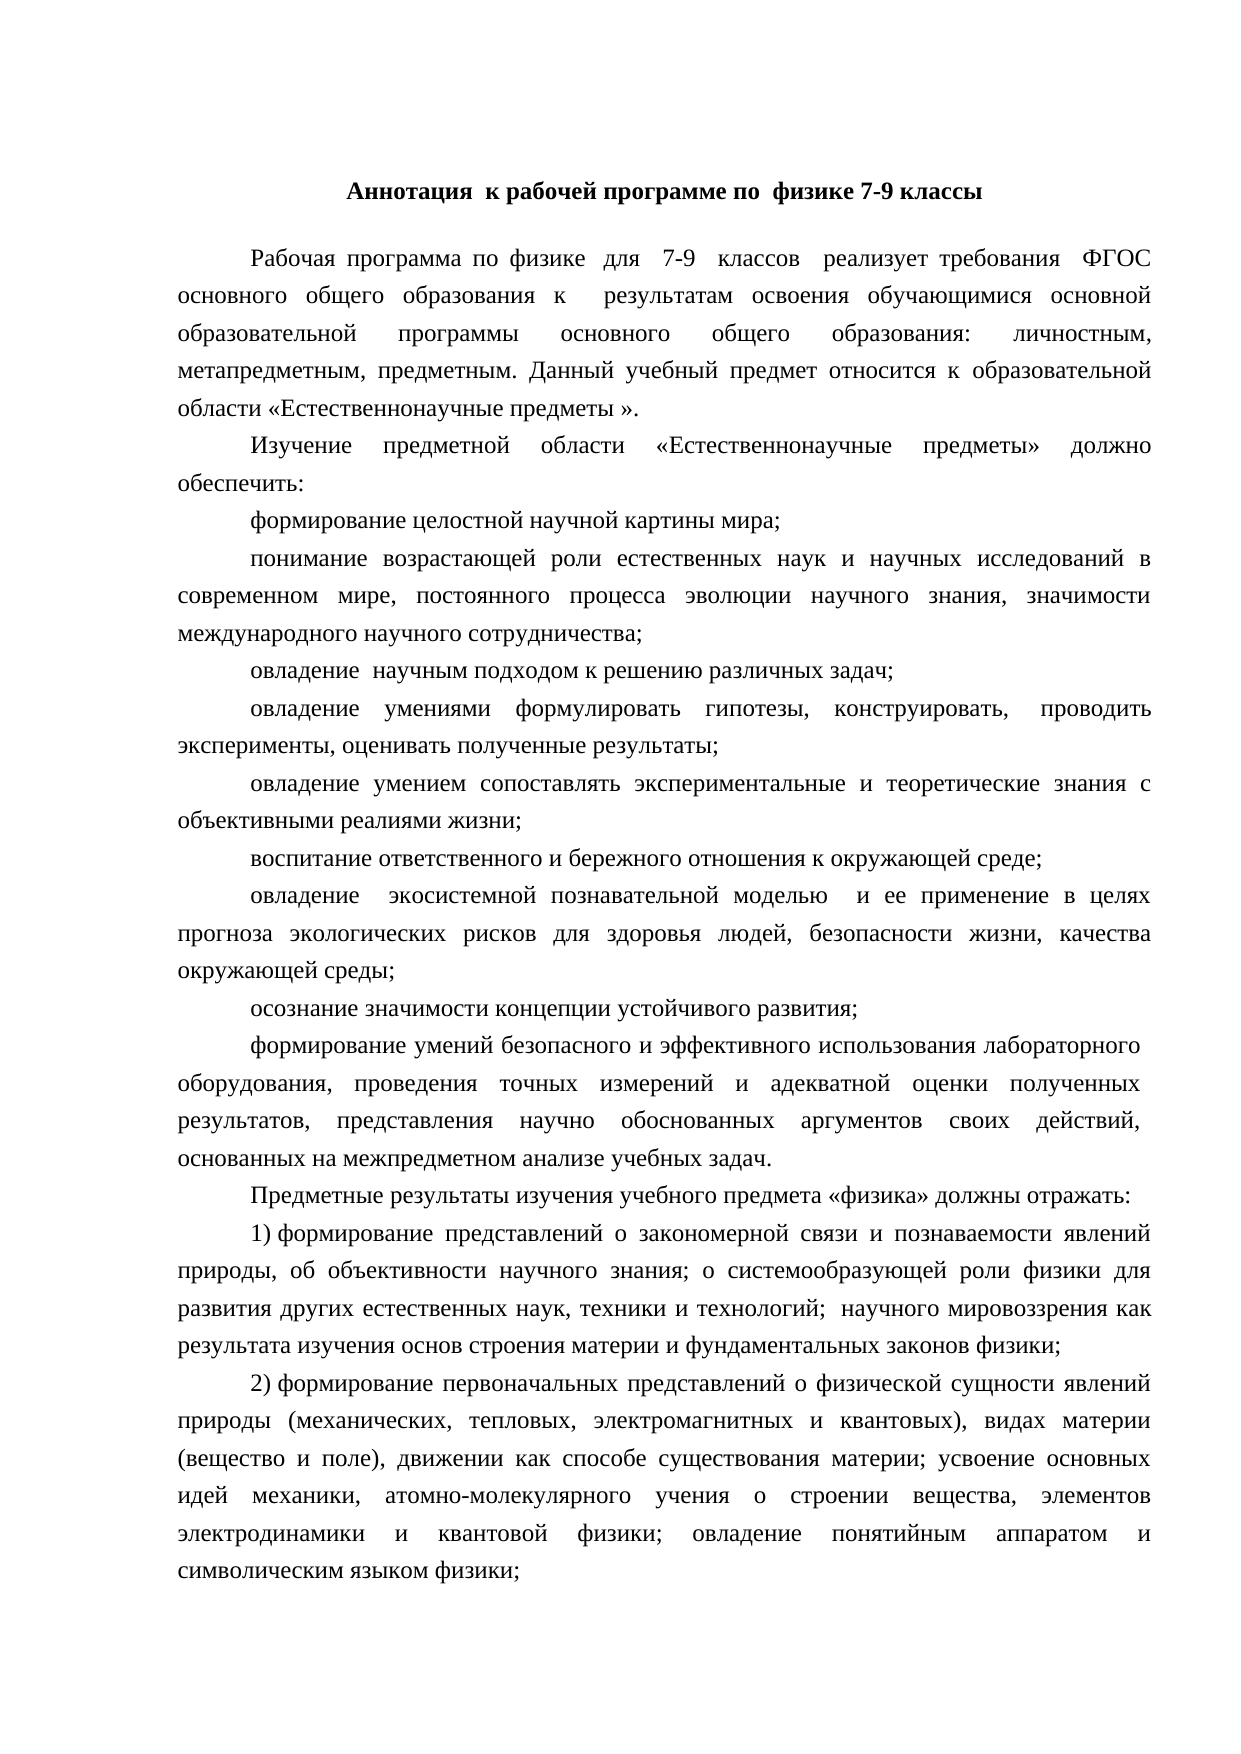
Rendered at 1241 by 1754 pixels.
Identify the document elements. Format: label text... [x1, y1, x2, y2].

text овладение умением сопоставлять экспериментальные и теоретические знания с объективными реалиями жизни; [177, 759, 1152, 834]
text овладение умениями формулировать гипотезы, конструировать, проводить эксперименты, оценивать полученные результаты; [177, 684, 1152, 759]
text Предметные результаты изучения учебного предмета «физика» должны отражать: [177, 1171, 1152, 1209]
text Рабочая программа по физике для 7-9 классов реализует требования ФГОС основного общего образования к результатам освоения обучающимися основной образовательной программы основного общего образования: личностным, метапредметным, предметным. Данный учебный предмет относится к образовательной области «Естественнонаучные предметы ». [177, 234, 1152, 421]
text овладение научным подходом к решению различных задач; [177, 646, 1152, 684]
text Аннотация к рабочей программе по физике 7-9 классы [177, 176, 1152, 205]
text осознание значимости концепции устойчивого развития; [177, 984, 1152, 1021]
text овладение экосистемной познавательной моделью и ее применение в целях прогноза экологических рисков для здоровья людей, безопасности жизни, качества окружающей среды; [177, 871, 1152, 984]
text 1) формирование представлений о закономерной связи и познаваемости явлений природы, об объективности научного знания; о системообразующей роли физики для развития других естественных наук, техники и технологий; научного мировоззрения как результата изучения основ строения материи и фундаментальных законов физики; [177, 1209, 1152, 1359]
text формирование целостной научной картины мира; [177, 496, 1152, 534]
text 2) формирование первоначальных представлений о физической сущности явлений природы (механических, тепловых, электромагнитных и квантовых), видах материи (вещество и поле), движении как способе существования материи; усвоение основных идей механики, атомно-молекулярного учения о строении вещества, элементов электродинамики и квантовой физики; овладение понятийным аппаратом и символическим языком физики; [177, 1359, 1152, 1584]
text понимание возрастающей роли естественных наук и научных исследований в современном мире, постоянного процесса эволюции научного знания, значимости международного научного сотрудничества; [177, 534, 1152, 646]
text воспитание ответственного и бережного отношения к окружающей среде; [177, 834, 1152, 871]
text формирование умений безопасного и эффективного использования лабораторного оборудования, проведения точных измерений и адекватной оценки полученных результатов, представления научно обоснованных аргументов своих действий, основанных на межпредметном анализе учебных задач. [177, 1021, 1141, 1171]
text Изучение предметной области «Естественнонаучные предметы» должно обеспечить: [177, 421, 1152, 496]
